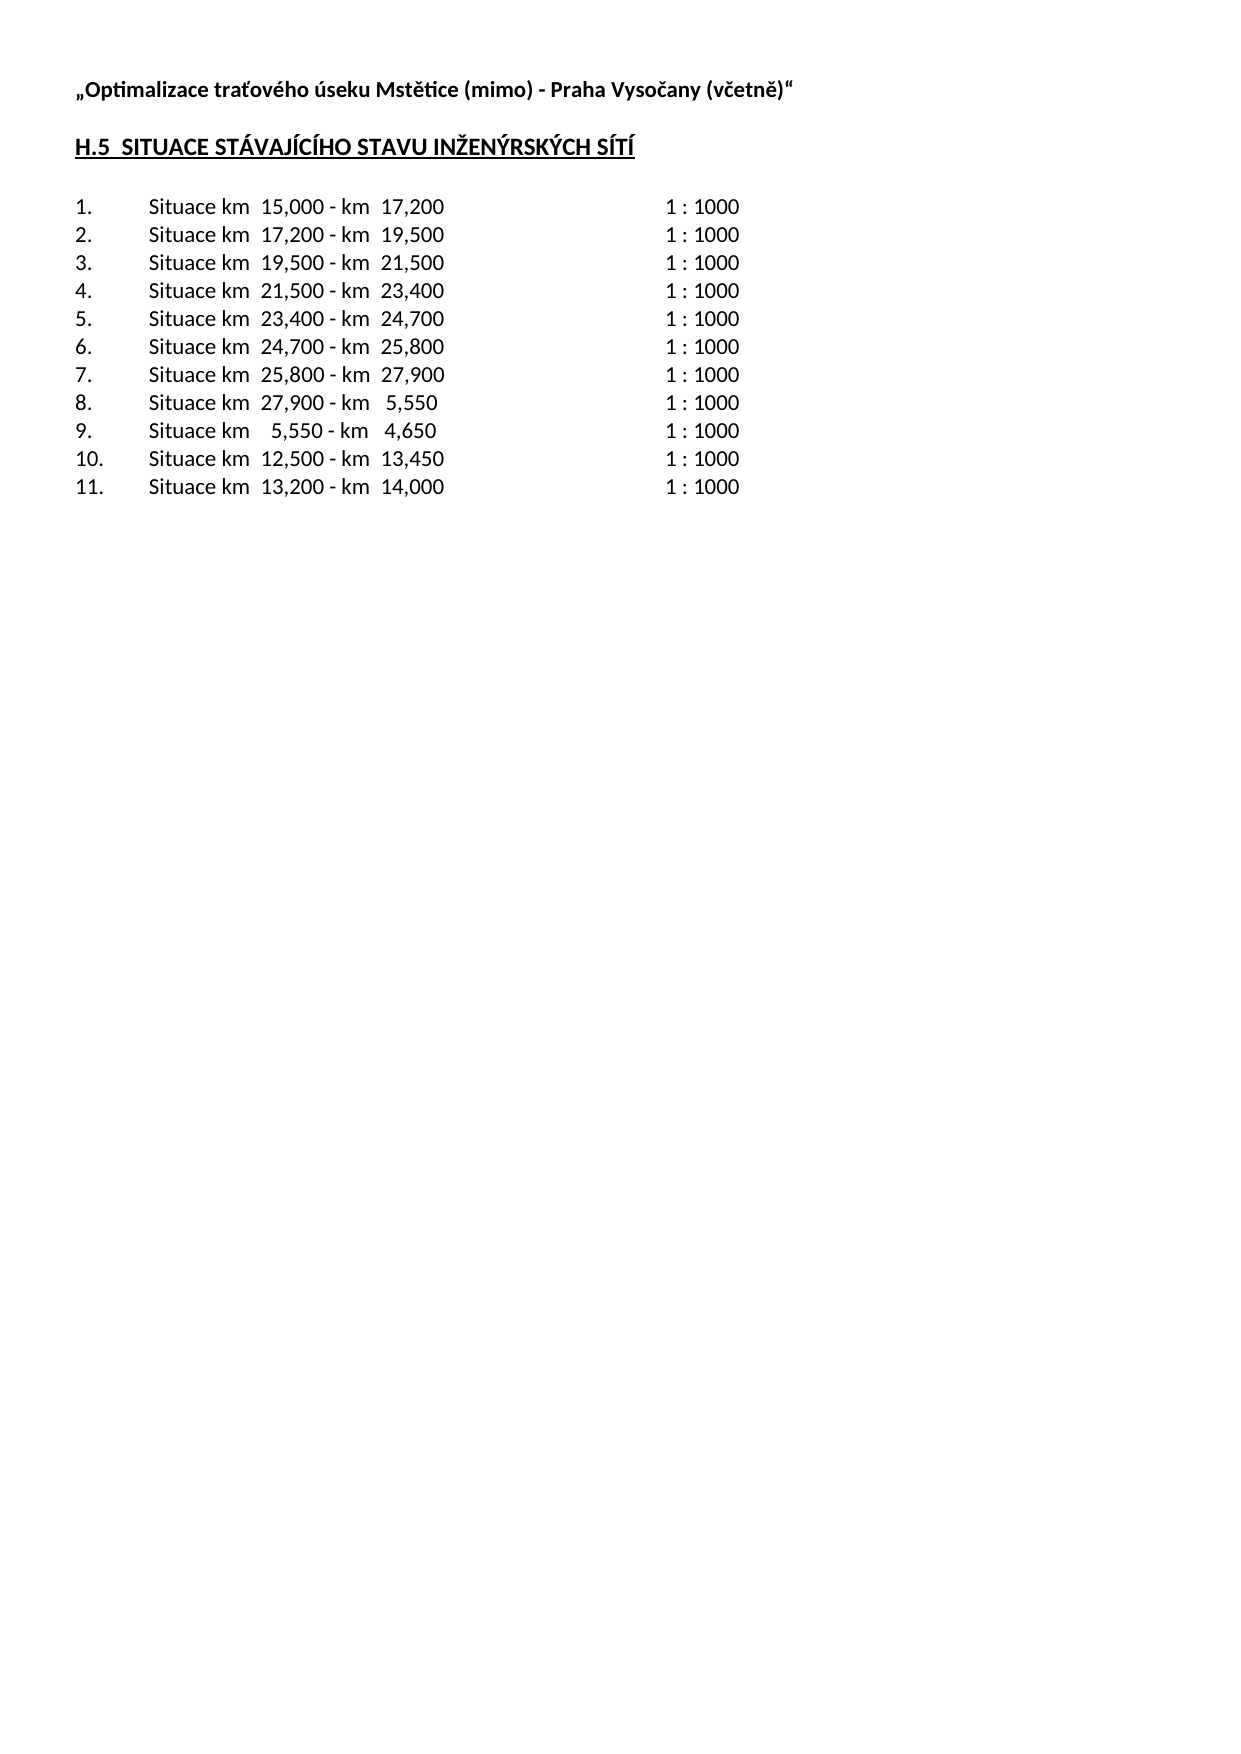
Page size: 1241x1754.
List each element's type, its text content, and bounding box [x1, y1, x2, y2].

text 3. Situace km 19,500 - km 21,500 1 : 1000 [75, 248, 1165, 276]
text 6. Situace km 24,700 - km 25,800 1 : 1000 [75, 332, 1165, 360]
text 7. Situace km 25,800 - km 27,900 1 : 1000 [75, 360, 1165, 388]
text 8. Situace km 27,900 - km 5,550 1 : 1000 [75, 388, 1165, 416]
text 4. Situace km 21,500 - km 23,400 1 : 1000 [75, 276, 1165, 304]
text 10. Situace km 12,500 - km 13,450 1 : 1000 [75, 444, 1165, 472]
text „Optimalizace traťového úseku Mstětice (mimo) - Praha Vysočany (včetně)“ [75, 75, 1165, 103]
text 11. Situace km 13,200 - km 14,000 1 : 1000 [75, 472, 1165, 500]
text 2. Situace km 17,200 - km 19,500 1 : 1000 [75, 220, 1165, 248]
text 9. Situace km 5,550 - km 4,650 1 : 1000 [75, 416, 1165, 444]
text H.5 SITUACE STÁVAJÍCÍHO STAVU INŽENÝRSKÝCH SÍTÍ [75, 131, 1165, 162]
text 1. Situace km 15,000 - km 17,200 1 : 1000 [75, 192, 1165, 220]
text 5. Situace km 23,400 - km 24,700 1 : 1000 [75, 304, 1165, 332]
